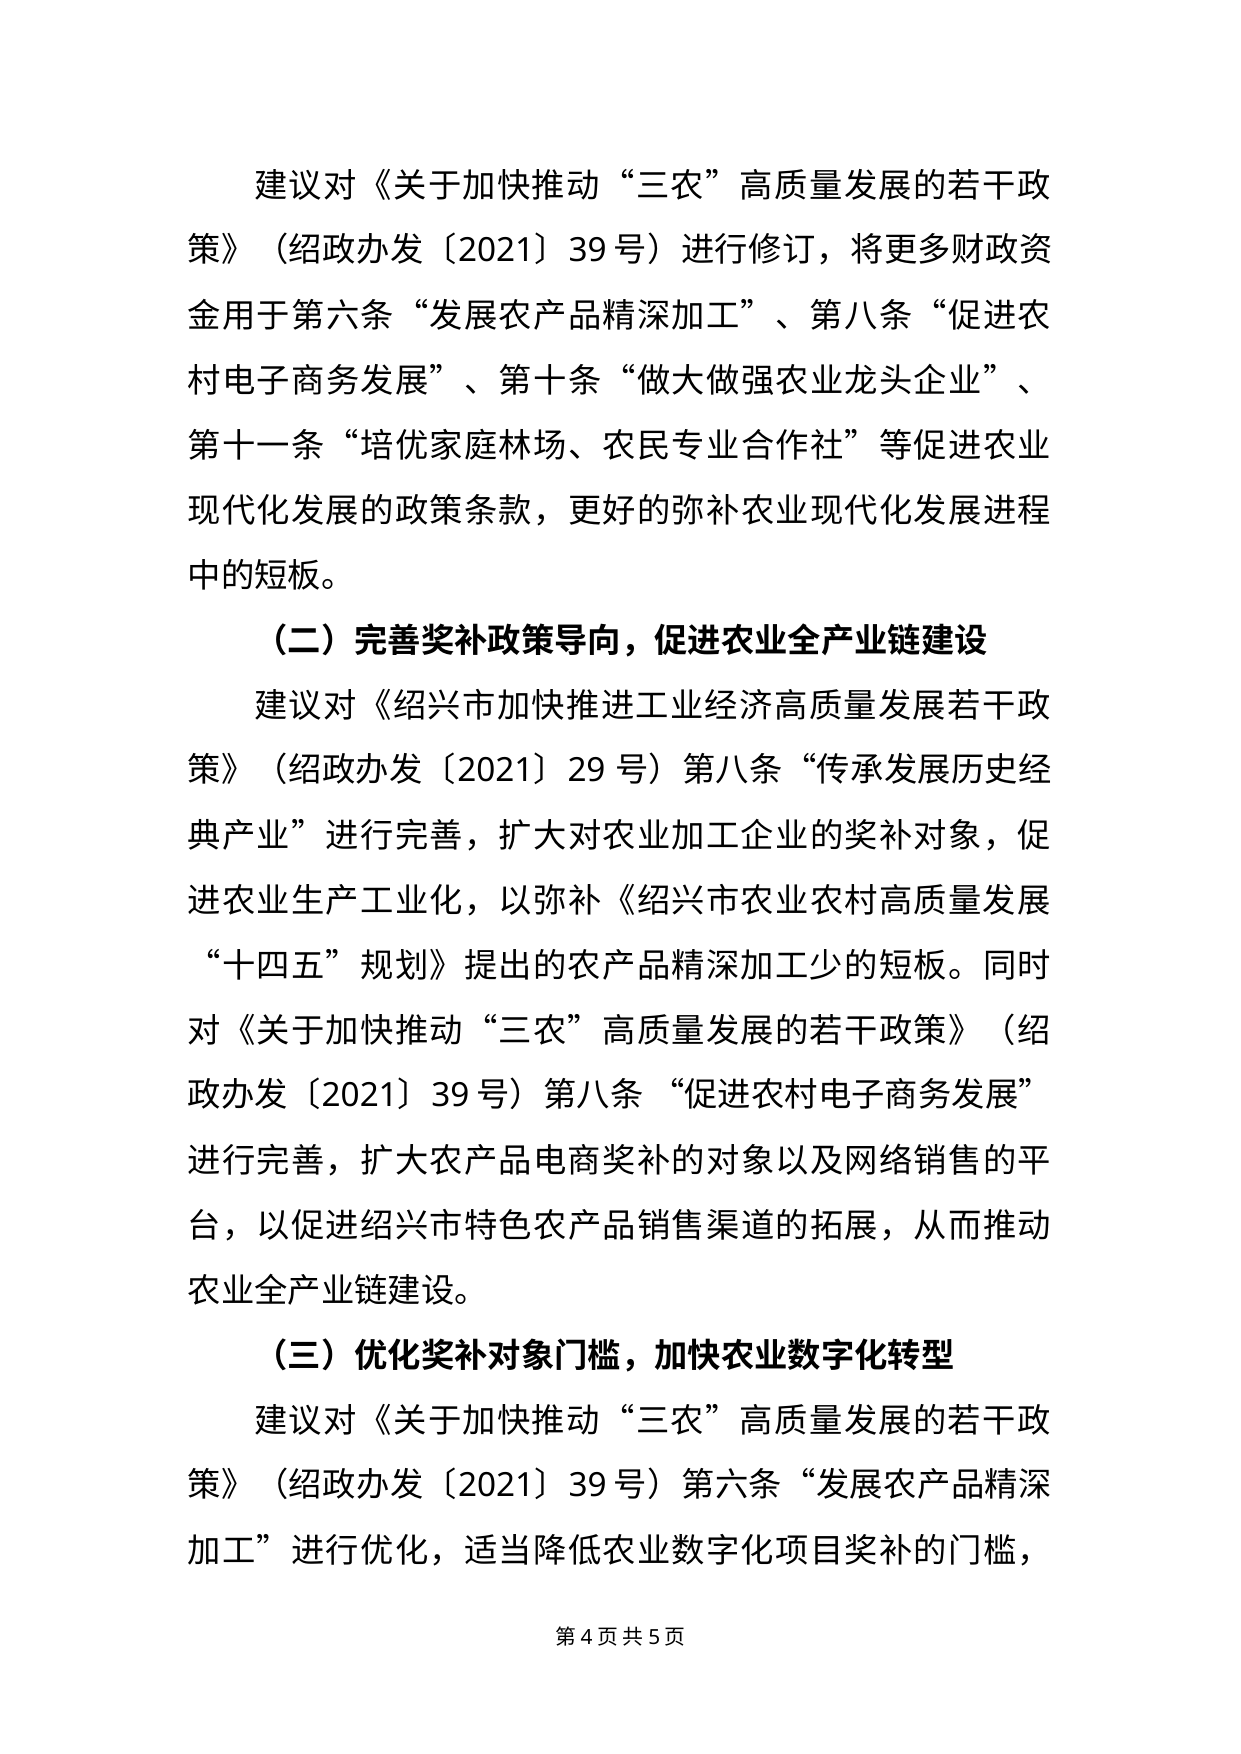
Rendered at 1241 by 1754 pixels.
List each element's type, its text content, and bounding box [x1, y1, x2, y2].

text （二）完善奖补政策导向，促进农业全产业链建设 [187, 605, 1053, 670]
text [187, 1385, 1053, 1580]
text （三）优化奖补对象门槛，加快农业数字化转型 [187, 1320, 1053, 1385]
text 建议对《关于加快推动“三农”高质量发展的若干政策》（绍政办发〔2021〕39号）进行修订，将更多财政资金用于第六条“发展农产品精深加工”、第八条“促进农村电子商务发展”、第十条“做大做强农业龙头企业”、第十一条“培优家庭林场、农民专业合作社”等促进农业现代化发展的政策条款，更好的弥补农业现代化发展进程中的短板。 [187, 150, 1053, 605]
text 建议对《绍兴市加快推进工业经济高质量发展若干政策》（绍政办发〔2021〕29 号）第八条“传承发展历史经典产业”进行完善，扩大对农业加工企业的奖补对象，促进农业生产工业化，以弥补《绍兴市农业农村高质量发展“十四五”规划》提出的农产品精深加工少的短板。同时对《关于加快推动“三农”高质量发展的若干政策》（绍政办发〔2021〕39号）第八条 “促进农村电子商务发展”进行完善，扩大农产品电商奖补的对象以及网络销售的平台，以促进绍兴市特色农产品销售渠道的拓展，从而推动农业全产业链建设。 [187, 670, 1053, 1320]
